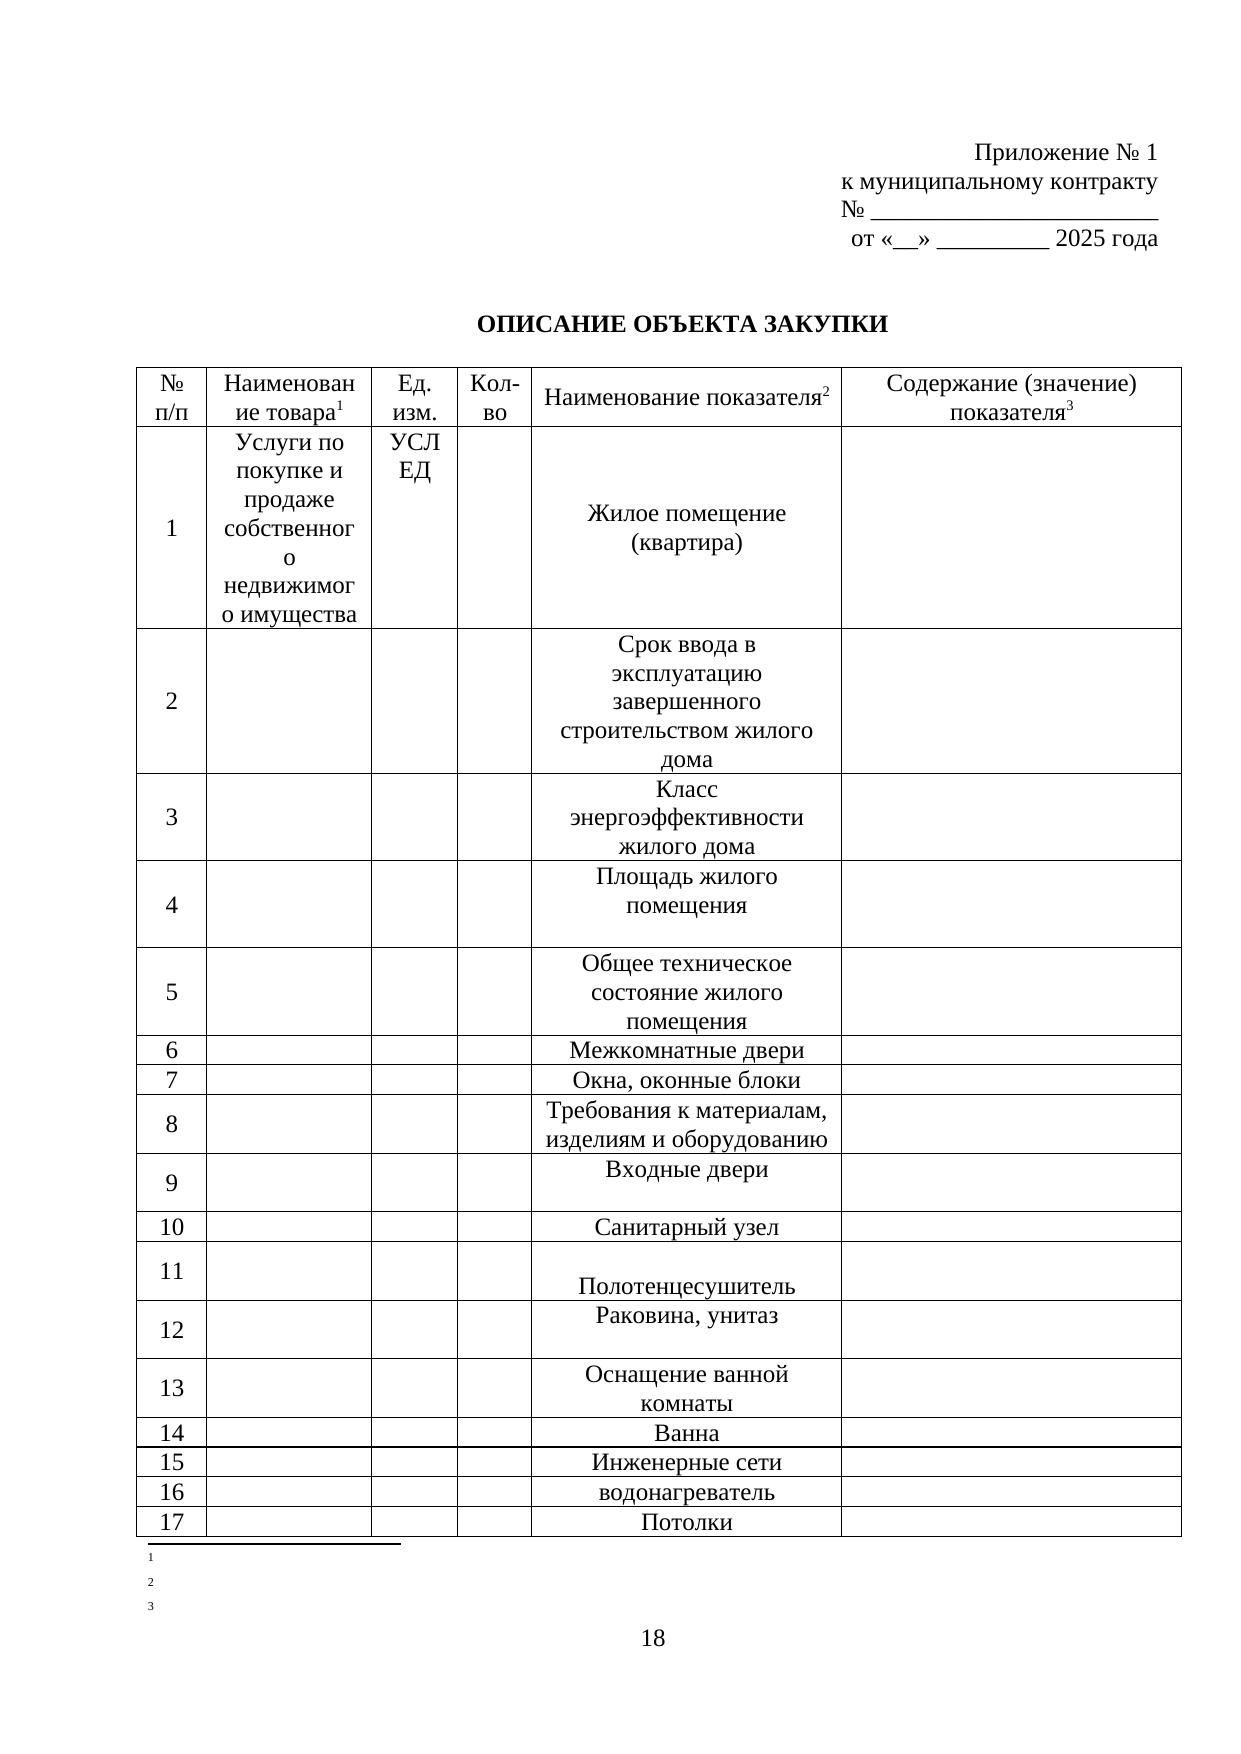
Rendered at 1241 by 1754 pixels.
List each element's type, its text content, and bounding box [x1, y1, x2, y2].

table_cell [372, 1212, 457, 1241]
table_cell [372, 1477, 457, 1506]
table_cell [372, 1036, 457, 1064]
table_cell [458, 1212, 531, 1241]
table_cell [458, 1418, 531, 1446]
table_cell 4 [137, 861, 206, 947]
table_cell [207, 629, 371, 773]
table_cell [842, 861, 1181, 947]
table_header Ед. изм. [372, 368, 457, 426]
table_cell [458, 427, 531, 628]
table_cell Класс энергоэффективности жилого дома [532, 774, 841, 860]
table_cell Межкомнатные двери [532, 1036, 841, 1064]
text Приложение № 1 [148, 137, 1158, 166]
text № _______________________ [148, 194, 1158, 223]
table_cell [207, 1418, 371, 1446]
table_cell 10 [137, 1212, 206, 1241]
table_cell 11 [137, 1242, 206, 1299]
table_cell [207, 1212, 371, 1241]
table_cell водонагреватель [532, 1477, 841, 1506]
table_cell [207, 1507, 371, 1536]
table_cell [458, 629, 531, 773]
table_cell [372, 1301, 457, 1358]
table_cell [458, 861, 531, 947]
text к муниципальному контракту [148, 166, 1158, 194]
table_cell [842, 1418, 1181, 1446]
table_cell [207, 948, 371, 1034]
table_cell 17 [137, 1507, 206, 1536]
table_cell [207, 1477, 371, 1506]
table_cell Ванна [532, 1418, 841, 1446]
table_cell Входные двери [532, 1154, 841, 1211]
table_cell [842, 1212, 1181, 1241]
table_cell [458, 1477, 531, 1506]
table_cell [458, 1359, 531, 1417]
table_cell [458, 948, 531, 1034]
table_cell [842, 427, 1181, 628]
table_cell УСЛ ЕД [372, 427, 457, 628]
table_cell Жилое помещение (квартира) [532, 427, 841, 628]
table_header Кол-во [458, 368, 531, 426]
table_cell Окна, оконные блоки [532, 1065, 841, 1094]
table_header Наименование показателя [532, 368, 841, 426]
table_cell [842, 774, 1181, 860]
table_cell Услуги по покупке и продаже собственного недвижимого имущества [207, 427, 371, 628]
table_cell [207, 1359, 371, 1417]
table_cell [842, 1359, 1181, 1417]
table_header Наименование товара [207, 368, 371, 426]
table_cell [207, 1242, 371, 1299]
table_cell [842, 1301, 1181, 1358]
table_cell [842, 1095, 1181, 1153]
table_cell [842, 1242, 1181, 1299]
text от «__» _________ 2025 года [148, 223, 1158, 252]
table_cell 5 [137, 948, 206, 1034]
table_cell [372, 1448, 457, 1476]
table_cell [372, 629, 457, 773]
table_cell [372, 1418, 457, 1446]
table_cell [372, 1154, 457, 1211]
table_cell [458, 1154, 531, 1211]
table_cell [458, 1065, 531, 1094]
table_cell [842, 1507, 1181, 1536]
table_cell [207, 1301, 371, 1358]
table_cell Инженерные сети [532, 1448, 841, 1476]
table_cell [842, 1154, 1181, 1211]
table_cell [458, 1301, 531, 1358]
table_cell 12 [137, 1301, 206, 1358]
table_cell Срок ввода в эксплуатацию завершенного строительством жилого дома [532, 629, 841, 773]
table_cell [372, 774, 457, 860]
table_cell Раковина, унитаз [532, 1301, 841, 1358]
table_cell 15 [137, 1448, 206, 1476]
table_cell [207, 1154, 371, 1211]
table_cell [207, 1065, 371, 1094]
table_cell [458, 1448, 531, 1476]
table_header Содержание (значение) показателя [842, 368, 1181, 426]
table_cell [372, 861, 457, 947]
table_cell [207, 1036, 371, 1064]
table_cell 13 [137, 1359, 206, 1417]
table_cell [842, 948, 1181, 1034]
table_cell [372, 1507, 457, 1536]
table_cell Общее техническое состояние жилого помещения [532, 948, 841, 1034]
table_cell Потолки [532, 1507, 841, 1536]
table_header № п/п [137, 368, 206, 426]
table_cell [207, 1095, 371, 1153]
table_cell [372, 1359, 457, 1417]
table_cell [842, 1477, 1181, 1506]
table_cell [842, 1036, 1181, 1064]
table_cell [207, 1448, 371, 1476]
table_cell [207, 861, 371, 947]
table_cell [458, 1242, 531, 1299]
table_cell Полотенцесушитель [532, 1242, 841, 1299]
table_cell [842, 1448, 1181, 1476]
table_cell [458, 1095, 531, 1153]
table_cell Площадь жилого помещения [532, 861, 841, 947]
table_cell [207, 774, 371, 860]
table_cell 6 [137, 1036, 206, 1064]
table_cell [842, 1065, 1181, 1094]
table_cell Оснащение ванной комнаты [532, 1359, 841, 1417]
table_cell 14 [137, 1418, 206, 1446]
table_cell 1 [137, 427, 206, 628]
table_cell 3 [137, 774, 206, 860]
table_cell [842, 629, 1181, 773]
table_cell 16 [137, 1477, 206, 1506]
table_cell Требования к материалам, изделиям и оборудованию [532, 1095, 841, 1153]
table_cell [458, 1036, 531, 1064]
table_cell Санитарный узел [532, 1212, 841, 1241]
table_cell [372, 1242, 457, 1299]
table_cell 8 [137, 1095, 206, 1153]
table_cell [372, 1095, 457, 1153]
table_cell [372, 948, 457, 1034]
text ОПИСАНИЕ ОБЪЕКТА ЗАКУПКИ [148, 309, 1158, 338]
table_cell [372, 1065, 457, 1094]
table_cell 7 [137, 1065, 206, 1094]
table_cell 9 [137, 1154, 206, 1211]
table_cell 2 [137, 629, 206, 773]
table_cell [458, 774, 531, 860]
table_cell [458, 1507, 531, 1536]
